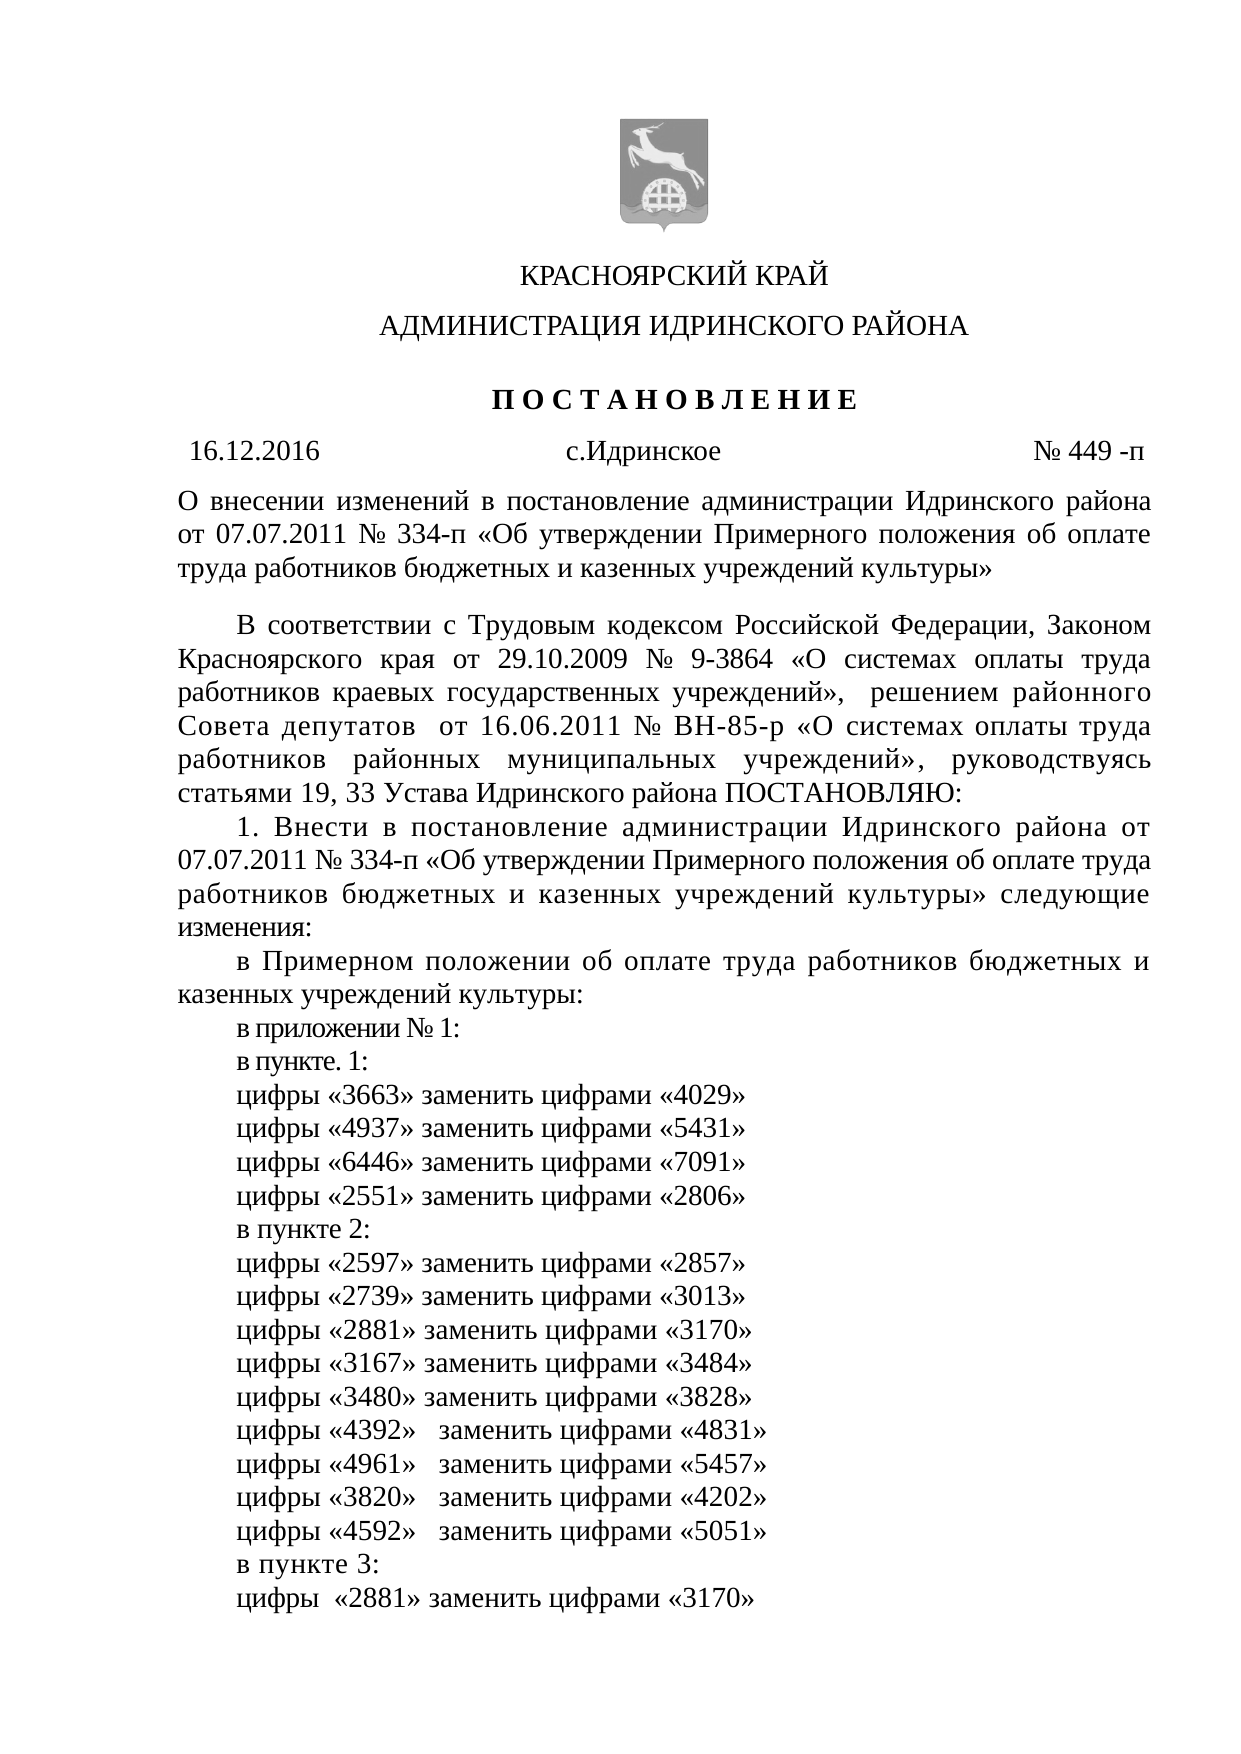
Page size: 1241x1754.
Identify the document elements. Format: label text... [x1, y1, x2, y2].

text цифры «3663» заменить цифрами «4029» [177, 1077, 1152, 1111]
table_cell П О С Т А Н О В Л Е Н И Е [177, 383, 1171, 433]
text цифры «4392» заменить цифрами «4831» [177, 1412, 1152, 1446]
table_cell 16.12.2016 [177, 433, 528, 483]
text цифры «2881» заменить цифрами «3170» [177, 1312, 1152, 1345]
text цифры «4937» заменить цифрами «5431» [177, 1111, 1152, 1144]
text в Примерном положении об оплате труда работников бюджетных и казенных учреждений культуры: [177, 943, 1152, 1010]
text 1. Внести в постановление администрации Идринского района от 07.07.2011 № 334-п «Об утверждении Примерного положения об оплате труда работников бюджетных и казенных учреждений культуры» следующие изменения: [177, 809, 1152, 943]
text цифры «6446» заменить цифрами «7091» [177, 1144, 1152, 1178]
text О внесении изменений в постановление администрации Идринского района от 07.07.2011 № 334-п «Об утверждении Примерного положения об оплате труда работников бюджетных и казенных учреждений культуры» [177, 483, 1152, 583]
text цифры «3167» заменить цифрами «3484» [177, 1345, 1152, 1379]
text цифры «4961» заменить цифрами «5457» [177, 1446, 1152, 1479]
text в приложении № 1: [177, 1010, 1152, 1043]
text цифры «3480» заменить цифрами «3828» [177, 1379, 1152, 1412]
text цифры «3820» заменить цифрами «4202» [177, 1479, 1152, 1513]
text цифры «2881» заменить цифрами «3170» [177, 1580, 1152, 1614]
text цифры «2739» заменить цифрами «3013» [177, 1278, 1152, 1312]
text цифры «2597» заменить цифрами «2857» [177, 1245, 1152, 1278]
table_header КРАСНОЯРСКИЙ КРАЙ [177, 258, 1171, 308]
table_cell № 449 -п [890, 433, 1171, 483]
table_cell с.Идринское [528, 433, 890, 483]
text В соответствии с Трудовым кодексом Российской Федерации, Законом Красноярского края от 29.10.2009 № 9-3864 «О системах оплаты труда работников краевых государственных учреждений», решением районного Совета депутатов от 16.06.2011 № ВН-85-р «О системах оплаты труда работников районных муниципальных учреждений», руководствуясь статьями 19, 33 Устава Идринского района ПОСТАНОВЛЯЮ: [177, 607, 1152, 809]
text в пункте. 1: [177, 1043, 1152, 1077]
text цифры «4592» заменить цифрами «5051» [177, 1513, 1152, 1547]
text в пункте 3: [177, 1547, 1152, 1580]
table_cell АДМИНИСТРАЦИЯ ИДРИНСКОГО РАЙОНА [177, 308, 1171, 382]
text в пункте 2: [177, 1211, 1152, 1245]
text цифры «2551» заменить цифрами «2806» [177, 1178, 1152, 1211]
